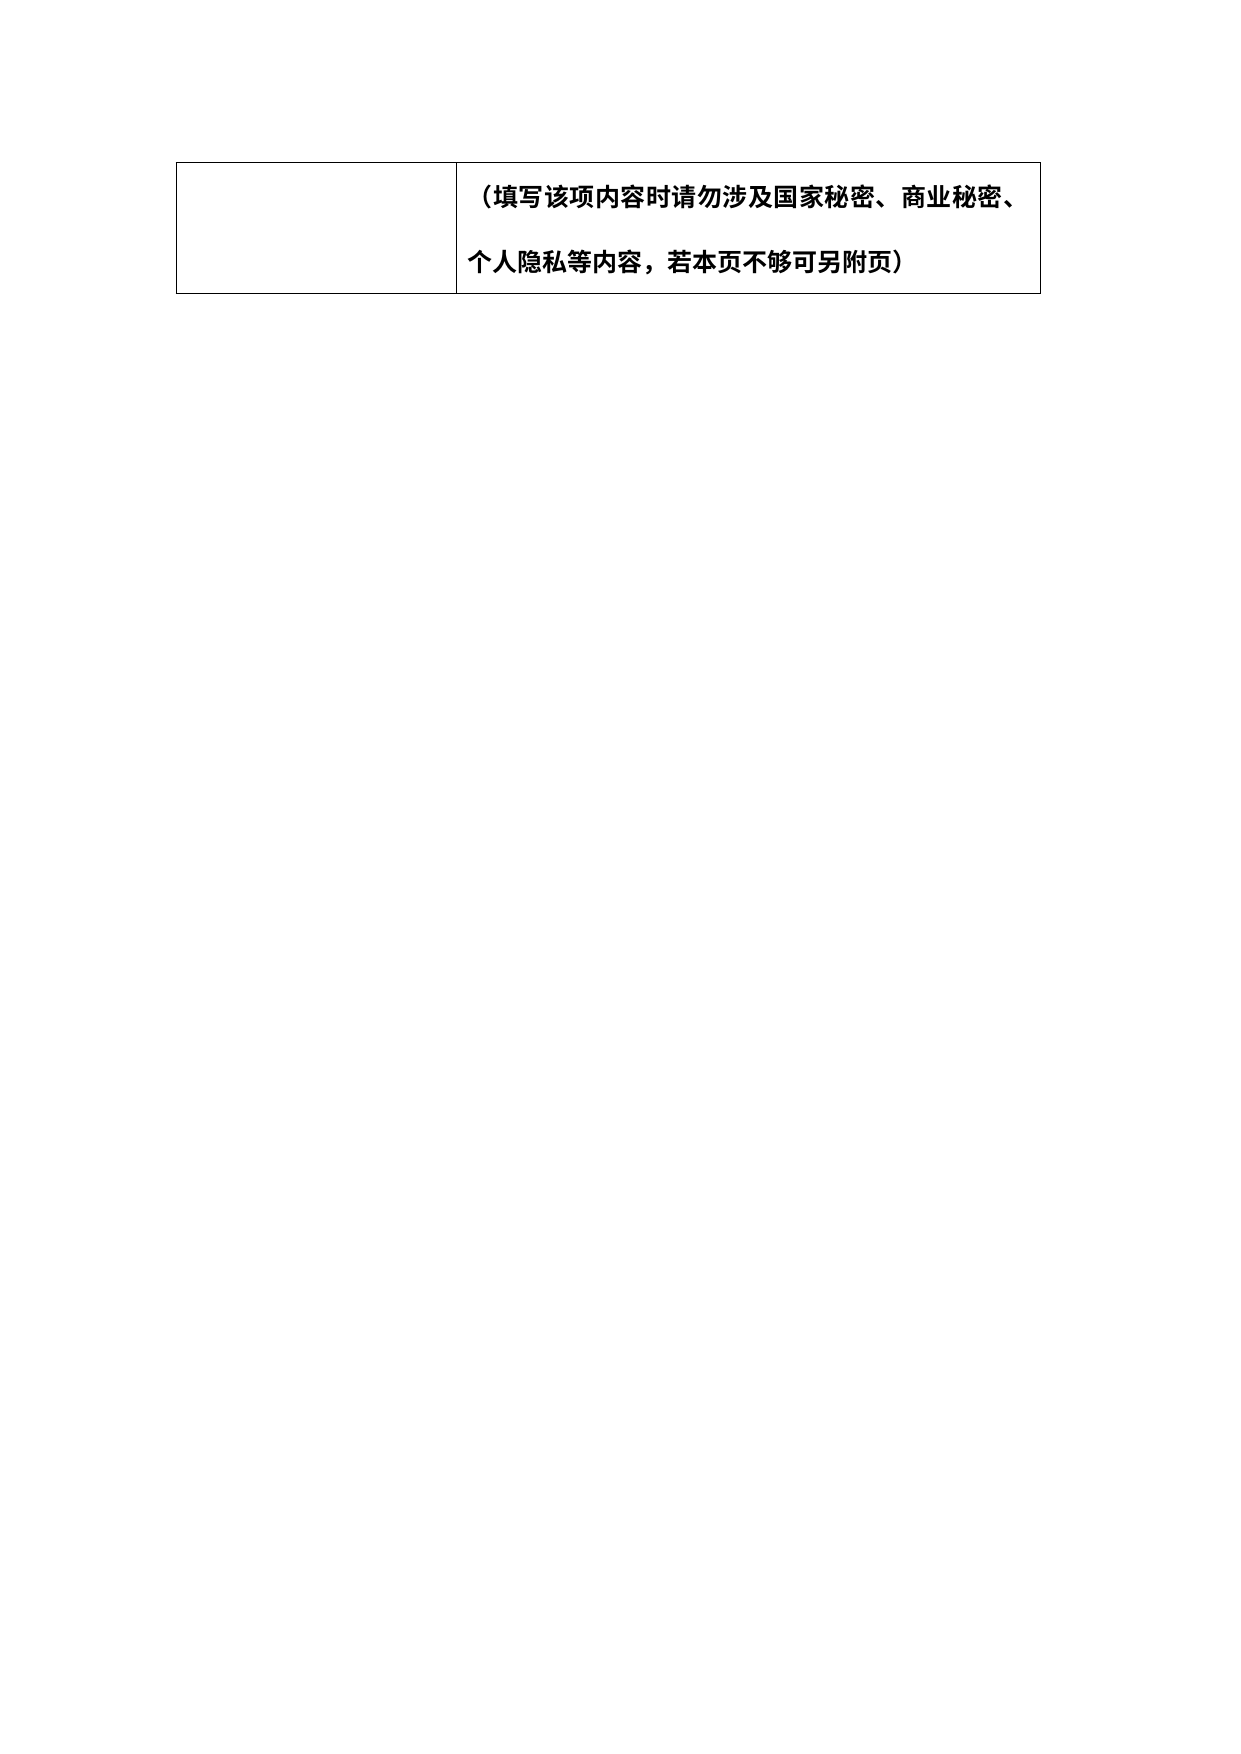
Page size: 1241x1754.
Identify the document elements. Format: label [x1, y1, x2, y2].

table_cell [457, 163, 1040, 293]
table_cell [177, 163, 456, 293]
